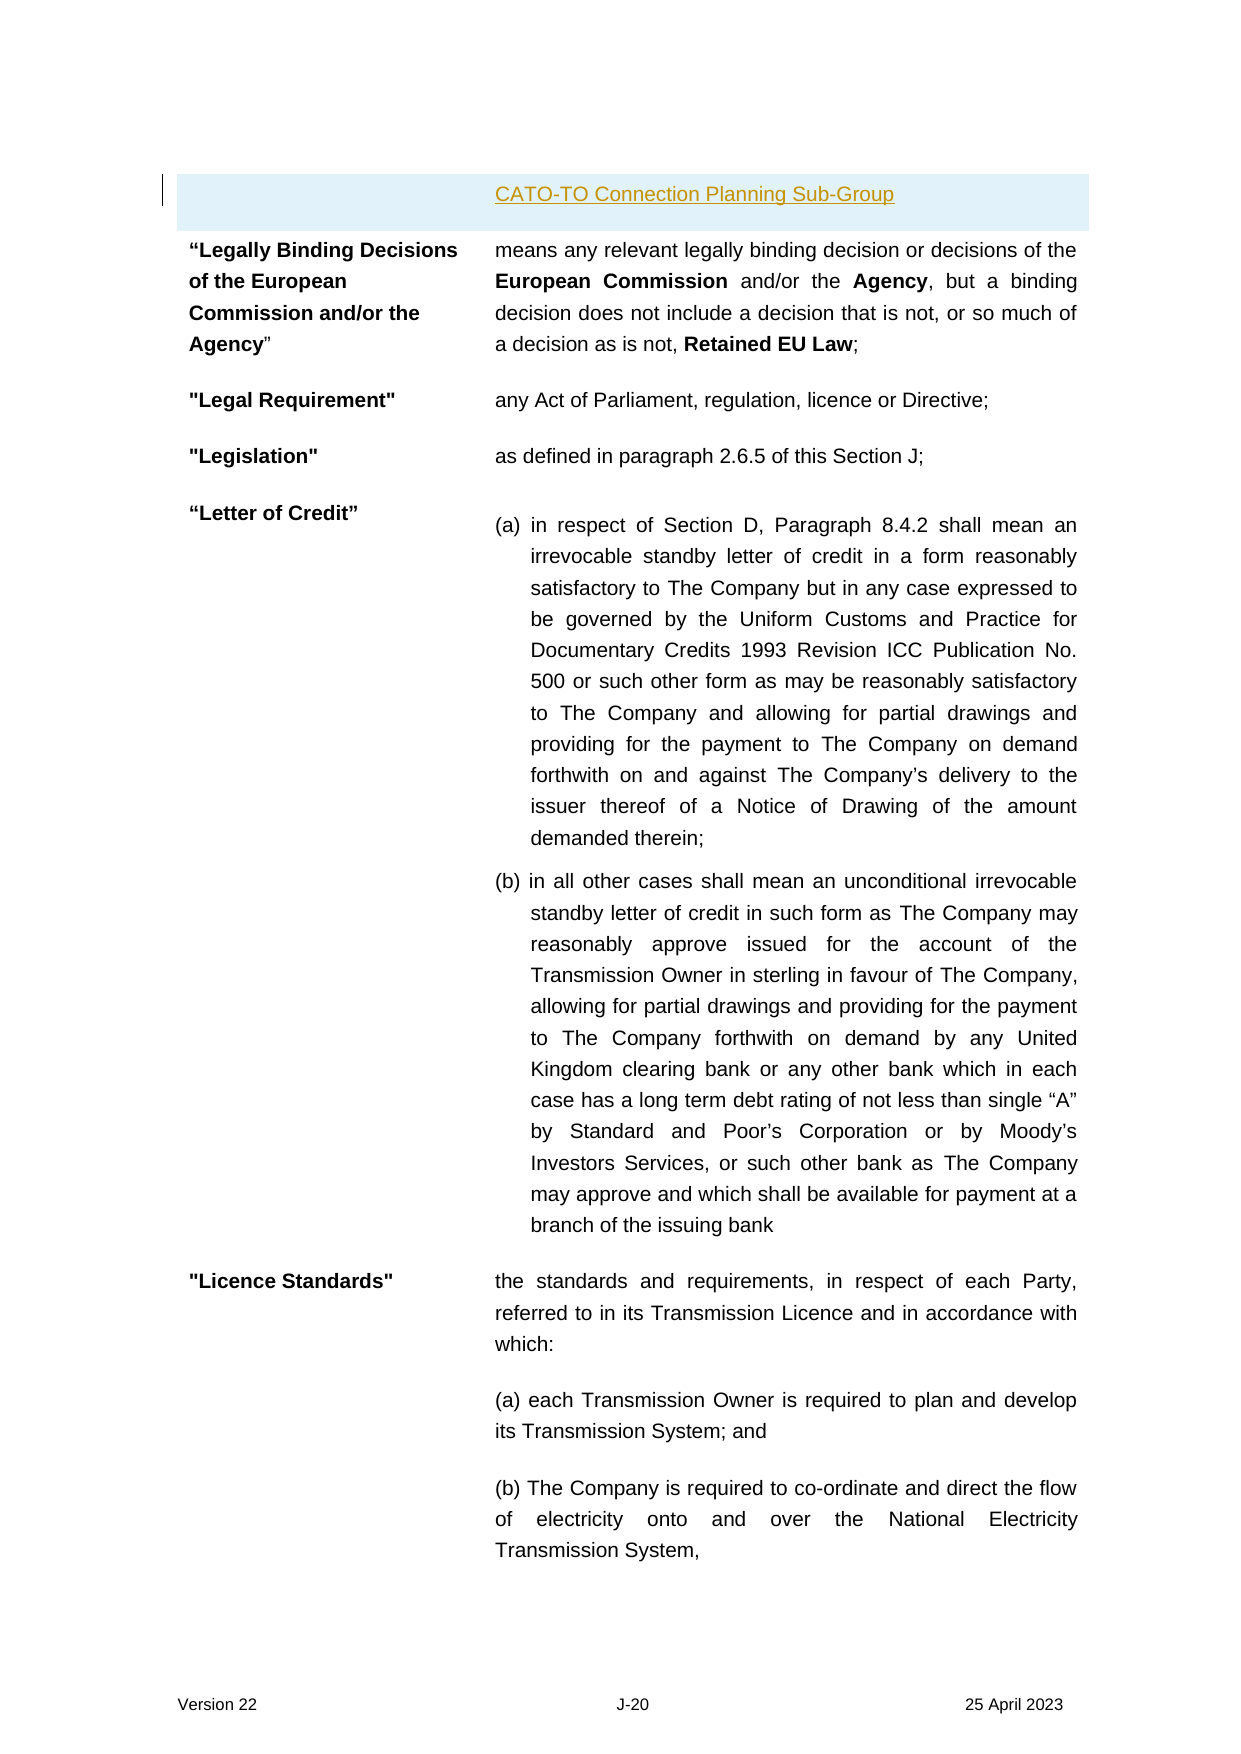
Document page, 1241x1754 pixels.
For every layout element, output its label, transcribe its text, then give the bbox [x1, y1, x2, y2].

table_cell “Letter of Credit” [177, 493, 484, 1262]
table_cell (a) in respect of Section D, Paragraph 8.4.2 shall mean an irrevocable standby letter of credit in a form reasonably satisfactory to The Company but in any case expressed to be governed by the Uniform Customs and Practice for Documentary Credits 1993 Revision ICC Publication No. 500 or such other form as may be reasonably satisfactory to The Company and allowing for partial drawings and providing for the payment to The Company on demand forthwith on and against The Company’s delivery to the issuer thereof of a Notice of Drawing of the amount demanded therein; (b) in all other cases shall mean an unconditional irrevocable standby letter of credit in such form as The Company may reasonably approve issued for the account of the Transmission Owner in sterling in favour of The Company, allowing for partial drawings and providing for the payment to The Company forthwith on demand by any United Kingdom clearing bank or any other bank which in each case has a long term debt rating of not less than single “A” by Standard and Poor’s Corporation or by Moody’s Investors Services, or such other bank as The Company may approve and which shall be available for payment at a branch of the issuing bank [484, 493, 1089, 1262]
table_cell "Licence Standards" [177, 1262, 484, 1587]
table_cell any Act of Parliament, regulation, licence or Directive; [484, 381, 1089, 437]
table_cell as defined in paragraph 2.6.5 of this Section J; [484, 437, 1089, 493]
table_cell means any relevant legally binding decision or decisions of the European Commission and/or the Agency, but a binding decision does not include a decision that is not, or so much of a decision as is not, Retained EU Law; [484, 231, 1089, 381]
table_cell “Legally Binding Decisions of the European Commission and/or the Agency” [177, 231, 484, 381]
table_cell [484, 1262, 1089, 1587]
table_cell "Legislation" [177, 437, 484, 493]
table_cell "Legal Requirement" [177, 381, 484, 437]
